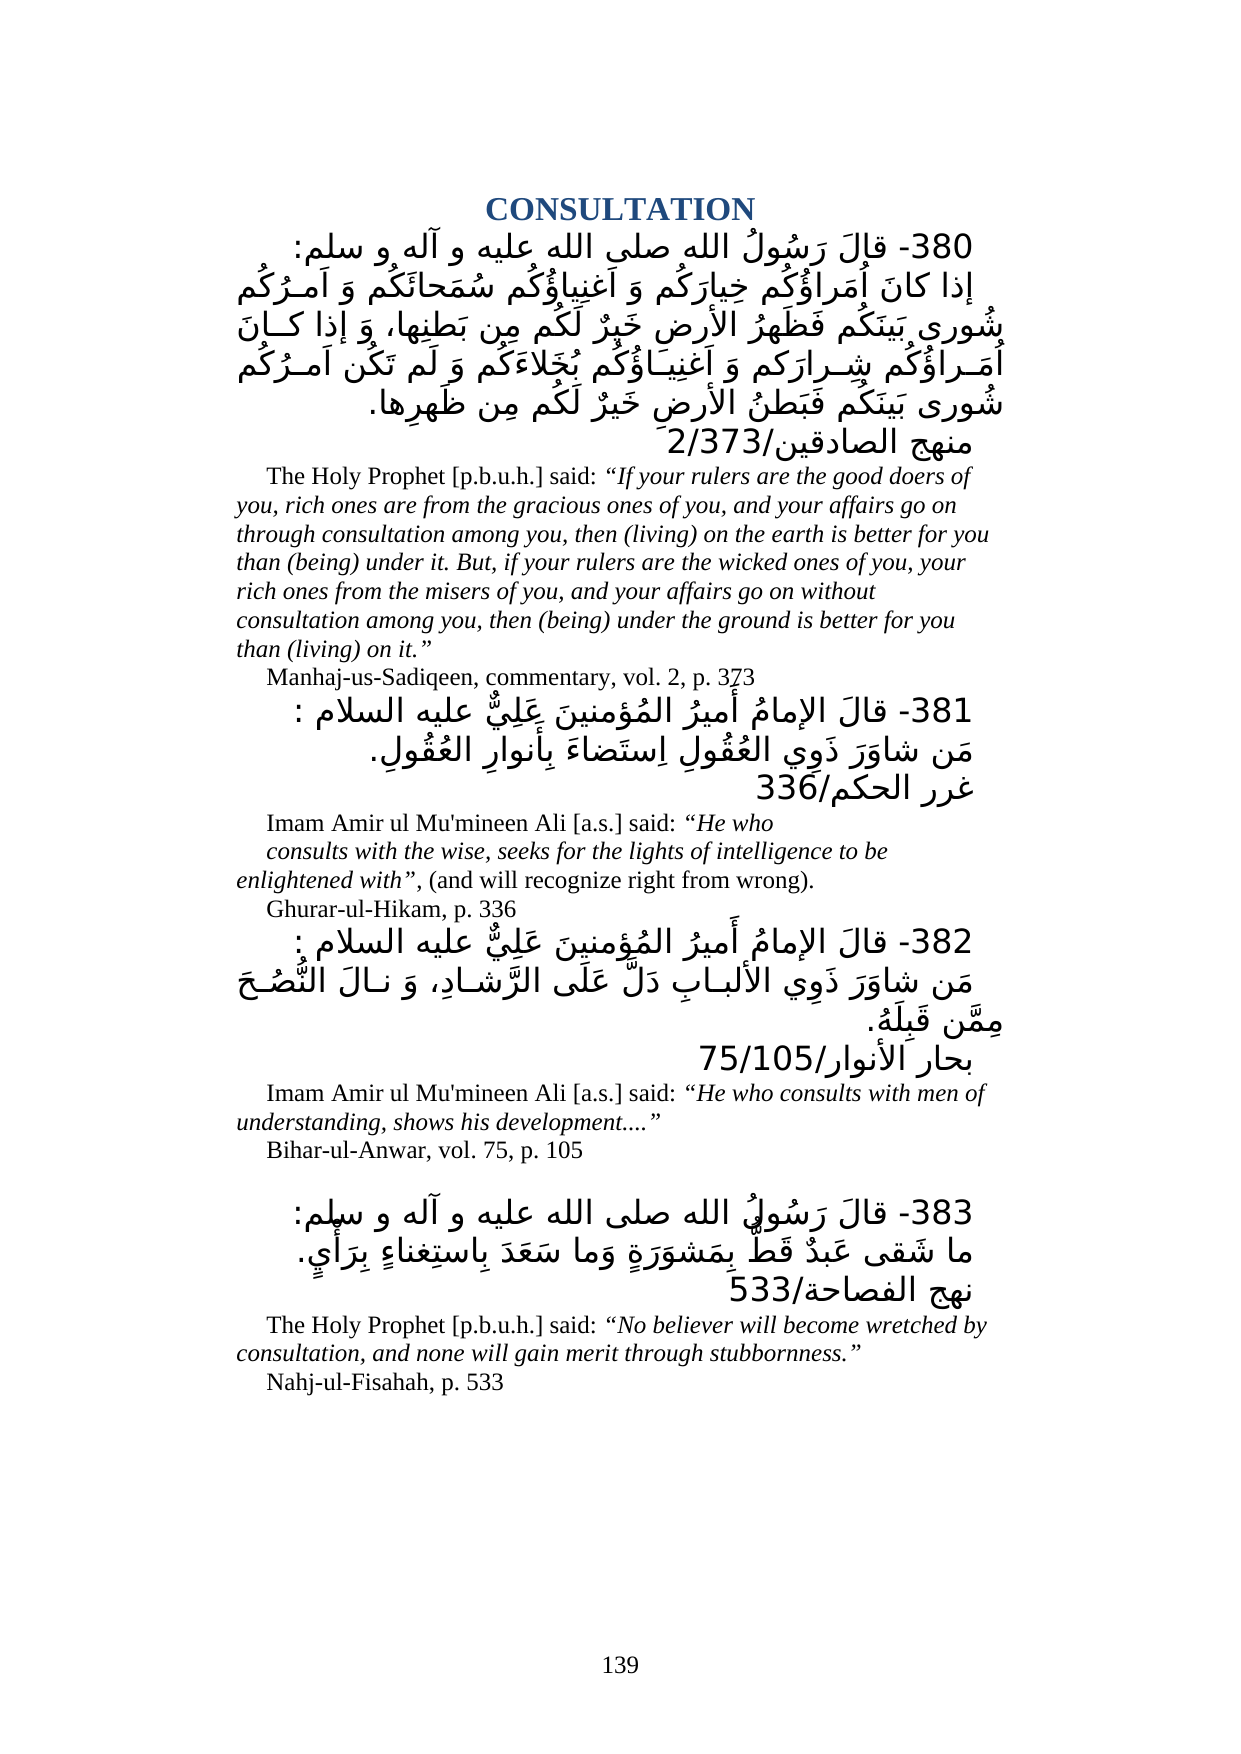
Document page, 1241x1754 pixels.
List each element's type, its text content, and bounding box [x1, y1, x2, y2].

subtitle CONSULTATION [236, 190, 1004, 228]
text مَن شاوَرَ ذَوِي الألبابِ دَلَّ عَلَى الرَّشادِ، وَ نالَ النُّصُحَ مِمَّن قَبِلَهُ. [236, 962, 1004, 1039]
text 383- قالَ رَسُولُ الله صلی الله عليه و آله و سلم: [236, 1193, 1004, 1232]
text نهج الفصاحة/533 [236, 1271, 1004, 1310]
text Bihar-ul-Anwar, vol. 75, p. 105 [236, 1136, 1004, 1164]
text 381- قالَ الإمامُ أَميرُ المُؤمنينَ عَلِيٌّ عليه السلام : [236, 691, 1004, 730]
text consults with the wise, seeks for the lights of intelligence to be enlightened with”, (and will recognize right from wrong). [236, 836, 1004, 894]
text The Holy Prophet [p.b.u.h.] said: “If your rulers are the good doers of you, rich ones are from the gracious ones of you, and your affairs go on through consultation among you, then (living) on the earth is better for you than (being) under it. But, if your rulers are the wicked ones of you, your rich ones from the misers of you, and your affairs go on without consultation among you, then (being) under the ground is better for you than (living) on it.” [236, 461, 1004, 662]
text ما شَقى عَبدٌ قَطُّ بِمَشوَرَةٍ وَما سَعَدَ بِاستِغناءٍ بِرَأْيٍ. [236, 1232, 1004, 1271]
text 382- قالَ الإمامُ أَميرُ المُؤمنينَ عَلِيٌّ عليه السلام : [236, 923, 1004, 962]
text مَن شاوَرَ ذَوِي العُقُولِ اِستَضاءَ بِأَنوارِ العُقُولِ. [236, 730, 1004, 769]
text إذا كانَ اُمَراؤُكُم خِيارَكُم وَ اَغنِياؤُكُم سُمَحائَكُم وَ اَمرُكُم شُورى بَينَكُم فَظَهرُ الأرضِ خَيرٌ لَكُم مِن بَطنِها، وَ إذا كانَ اُمَراؤُكُم شِرارَكم وَ اَغنِياؤُكُم بُخَلاءَكُم وَ لَم تَكُن اَمرُكُم شُورى بَينَكُم فَبَطنُ الأرضِ خَيرٌ لَكُم مِن ظَهرِها. [236, 267, 1004, 422]
text Manhaj-us-Sadiqeen, commentary, vol. 2, p. 373 [236, 662, 1004, 691]
text بحار الأنوار/75/105 [236, 1039, 1004, 1078]
text غرر الحكم/336 [236, 769, 1004, 808]
text Ghurar-ul-Hikam, p. 336 [236, 894, 1004, 923]
text Imam Amir ul Mu'mineen Ali [a.s.] said: “He who consults with men of understanding, shows his development....” [236, 1078, 1004, 1136]
text The Holy Prophet [p.b.u.h.] said: “No believer will become wretched by consultation, and none will gain merit through stubbornness.” [236, 1310, 1004, 1367]
text منهج الصادقين/2/373 [236, 422, 1004, 461]
text 380- قالَ رَسُولُ الله صلی الله عليه و آله و سلم: [236, 228, 1004, 267]
text Imam Amir ul Mu'mineen Ali [a.s.] said: “He who [236, 808, 1004, 836]
text Nahj-ul-Fisahah, p. 533 [236, 1367, 1004, 1396]
